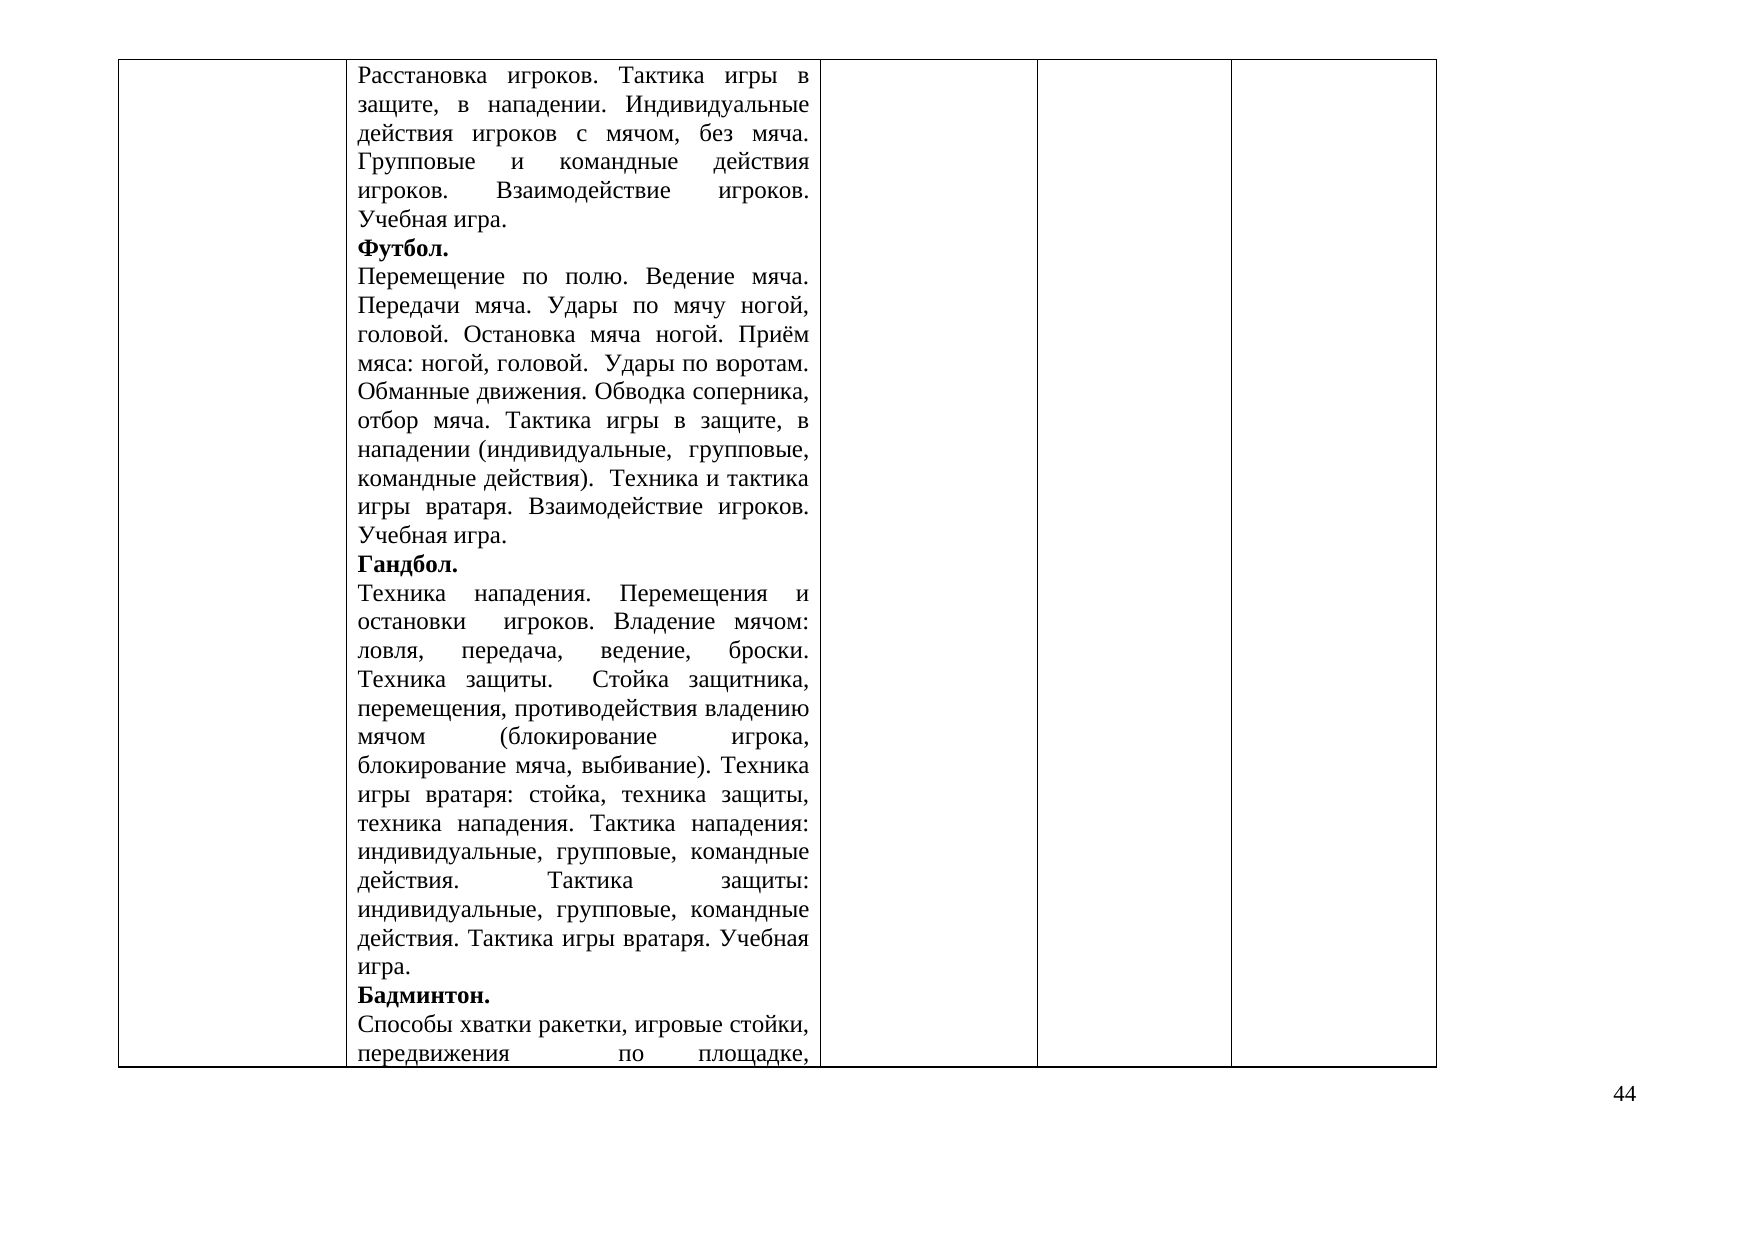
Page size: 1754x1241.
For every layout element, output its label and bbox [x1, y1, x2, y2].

table_cell [1038, 60, 1231, 1066]
table_cell [347, 60, 820, 1066]
